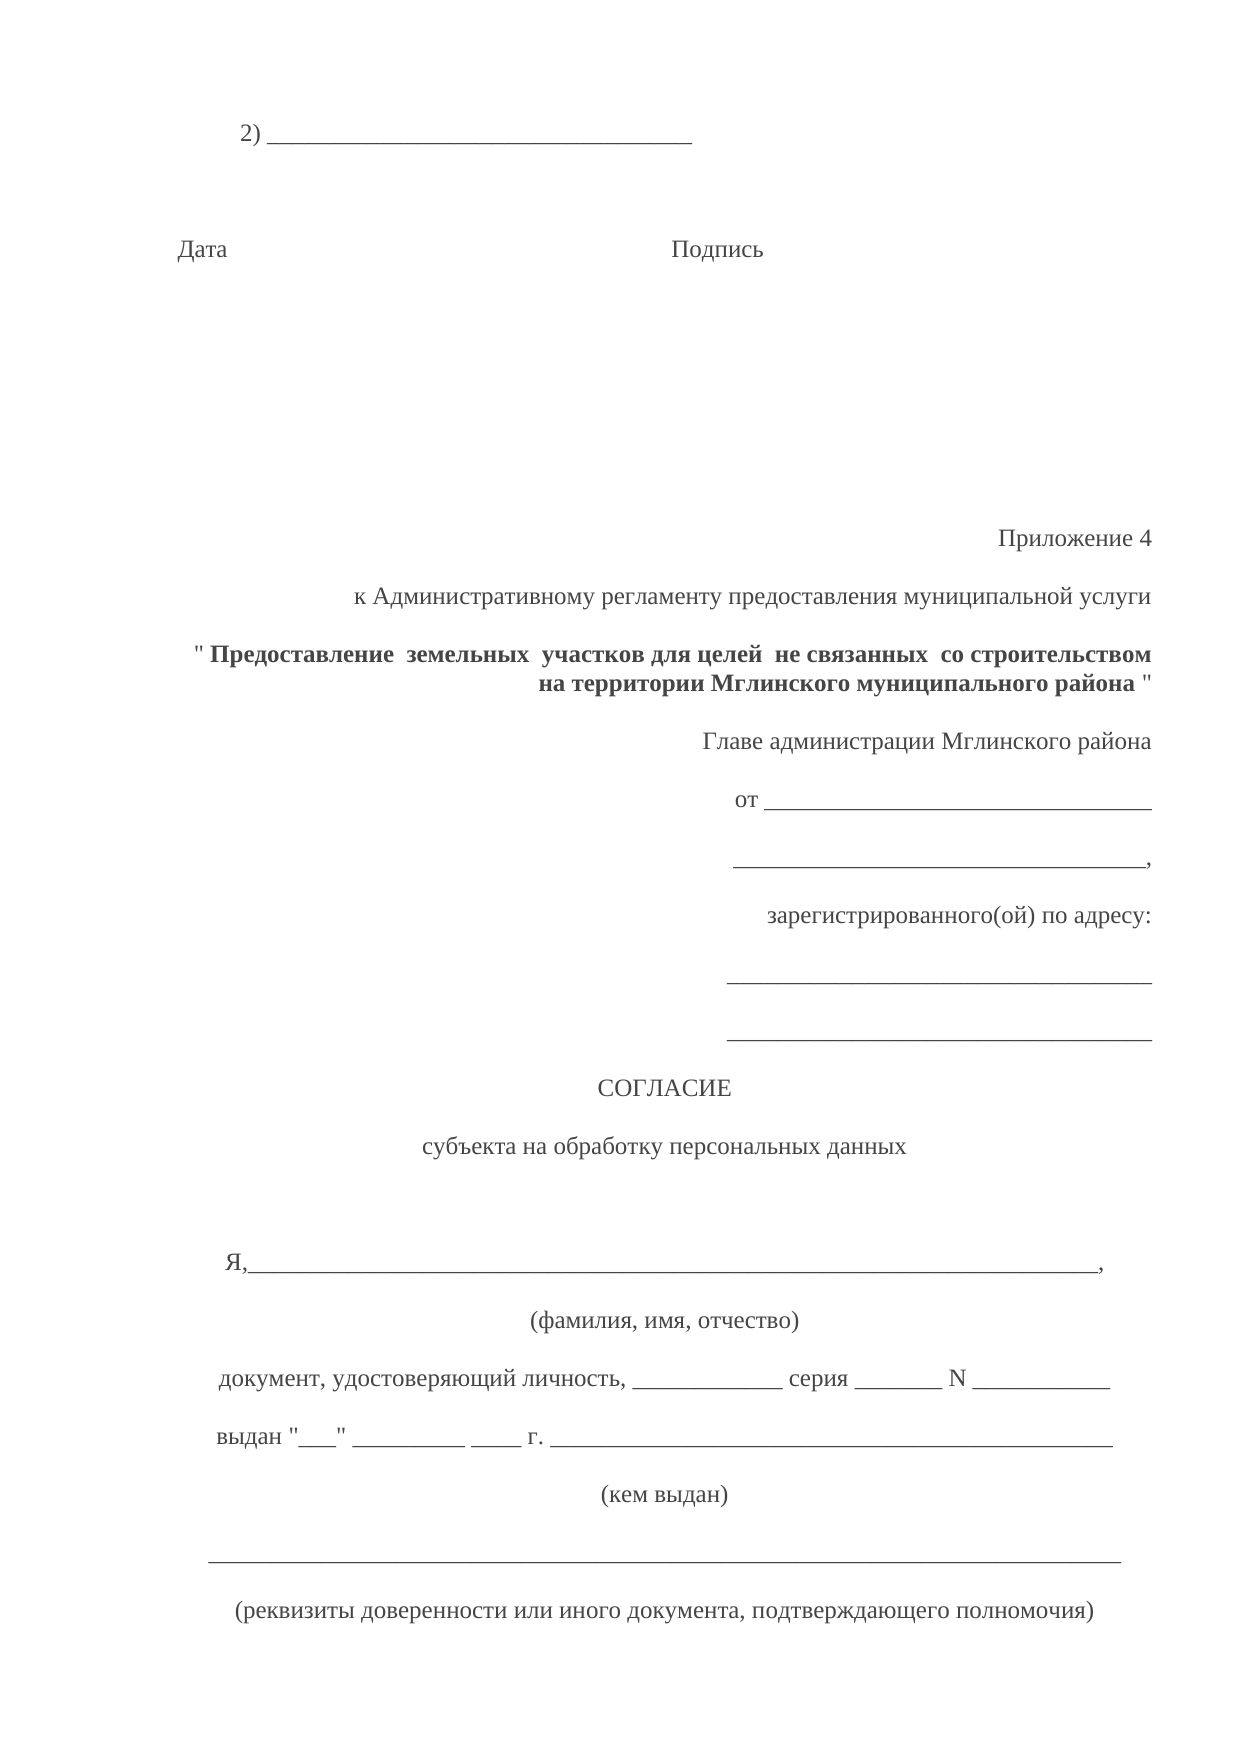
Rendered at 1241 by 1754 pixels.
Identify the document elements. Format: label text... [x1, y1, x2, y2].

text Дата Подпись [177, 234, 1152, 263]
text зарегистрированного(ой) по адресу: [177, 900, 1152, 928]
text (реквизиты доверенности или иного документа, подтверждающего полномочия) [177, 1595, 1152, 1623]
text __________________________________ [177, 1016, 1152, 1044]
text _________________________________________________________________________ [177, 1537, 1152, 1566]
text _________________________________, [177, 842, 1152, 871]
text Приложение 4 [177, 523, 1152, 552]
text документ, удостоверяющий личность, ____________ серия _______ N ___________ [177, 1363, 1152, 1392]
text к Административному регламенту предоставления муниципальной услуги [177, 581, 1152, 610]
text субъекта на обработку персональных данных [177, 1131, 1152, 1160]
text выдан "___" _________ ____ г. _____________________________________________ [177, 1421, 1152, 1450]
text 2) __________________________________ [177, 118, 1152, 147]
text (кем выдан) [177, 1479, 1152, 1508]
text Я,____________________________________________________________________, [177, 1247, 1152, 1276]
text СОГЛАСИЕ [177, 1073, 1152, 1102]
text от _______________________________ [177, 784, 1152, 813]
text " Предоставление земельных участков для целей не связанных со строительством на территории Мглинского муниципального района " [177, 639, 1152, 697]
text (фамилия, имя, отчество) [177, 1305, 1152, 1334]
text __________________________________ [177, 958, 1152, 986]
text Главе администрации Мглинского района [177, 726, 1152, 755]
